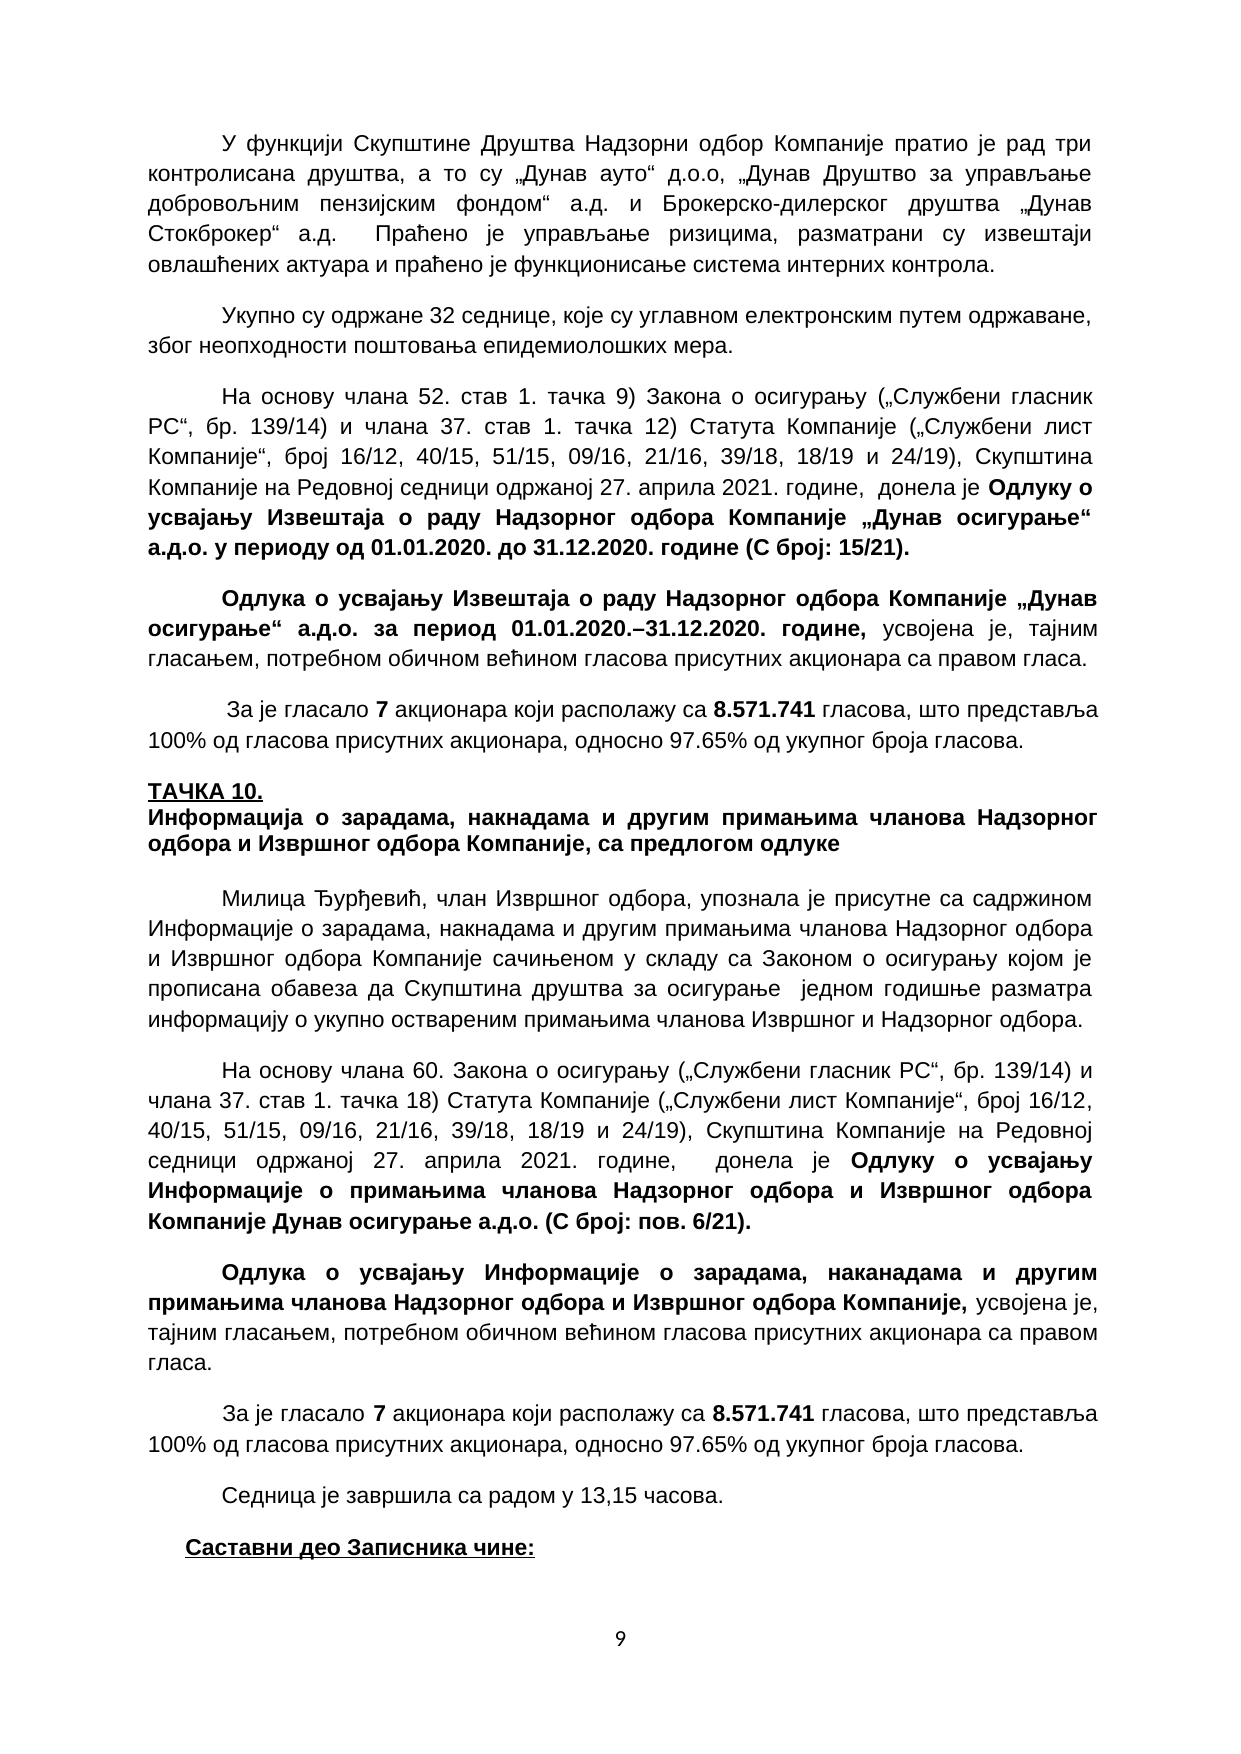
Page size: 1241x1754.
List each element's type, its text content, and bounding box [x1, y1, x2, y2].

text Укупно су одржане 32 седнице, које су углавном електронским путем одржаване, због неопходности поштовања епидемиолошких мера. [148, 302, 1093, 358]
text Информација о зарадама, накнадама и другим примањима чланова Надзорног одбора и Извршног одбора Компаније, са предлогом одлуке [148, 804, 1098, 857]
text Одлука о усвајању Информације о зарадама, наканадама и другим примањима чланова Надзорног одбора и Извршног одбора Компаније, усвојена је, тајним гласањем, потребном обичном већином гласова присутних акционара са правом гласа. [148, 1259, 1098, 1376]
text Нa основу члана 52. став 1. тачка 9) Закона о осигурању („Службени гласник РС“, бр. 139/14) и члана 37. став 1. тачка 12) Статута Компаније („Службени лист Компаније“, број 16/12, 40/15, 51/15, 09/16, 21/16, 39/18, 18/19 и 24/19), Скупштина Компаније на Редовној седници одржаној 27. априла 2021. године, донела је Одлуку о усвајању Извештаја о раду Надзорног одбора Компаније „Дунав осигурање“ а.д.о. у периоду од 01.01.2020. до 31.12.2020. године (С број: 15/21). [148, 383, 1093, 560]
text У функцији Скупштине Друштва Надзорни одбор Компаније пратио је рад три контролисана друштва, а то су „Дунав ауто“ д.о.о, „Дунав Друштво за управљање добровољним пензијским фондом“ а.д. и Брокерско-дилерског друштва „Дунав Стокброкер“ а.д. Праћено је управљање ризицима, разматрани су извештаји овлашћених актуара и праћено је функционисање система интерних контрола. [148, 130, 1093, 277]
text Милица Ђурђевић, члан Извршног одбора, упознала је присутне са садржином Информације о зарадама, накнадама и другим примањима чланова Надзорног одбора и Извршног одбора Компаније сачињеном у складу са Законом о осигурању којом је прописана обавеза да Скупштина друштва за осигурање једном годишње разматра информацију о укупно оствареним примањима чланова Извршног и Надзорног одбора. [148, 885, 1093, 1032]
text ТАЧКА 10. [148, 778, 1093, 804]
text Седница је завршила са радом у 13,15 часова. [148, 1482, 1093, 1508]
text Одлука о усвајању Извештаја о раду Надзорног одбора Компаније „Дунав осигурање“ а.д.о. за период 01.01.2020.–31.12.2020. године, усвојена је, тајним гласањем, потребном обичном већином гласова присутних акционара са правом гласа. [148, 585, 1098, 672]
text За је гласало 7 акционара који располажу са 8.571.741 гласова, што представља 100% од гласова присутних акционара, односно 97.65% од укупног броја гласова. [148, 1400, 1098, 1457]
text За је гласало 7 акционара који располажу са 8.571.741 гласова, што представља 100% од гласова присутних акционара, односно 97.65% од укупног броја гласова. [148, 696, 1098, 753]
text Нa основу члана 60. Закона о осигурању („Службени гласник РС“, бр. 139/14) и члана 37. став 1. тачка 18) Статута Компаније („Службени лист Компаније“, број 16/12, 40/15, 51/15, 09/16, 21/16, 39/18, 18/19 и 24/19), Скупштина Компаније на Редовној седници одржаној 27. априла 2021. године, донела је Одлуку о усвајању Инфoрмaциje o примaњимa члaнoвa Нaдзoрнoг oдбoрa и Извршнoг oдбoрa Компаније Дунав осигурање а.д.о. (С број: пов. 6/21). [148, 1057, 1093, 1234]
text Саставни део Записника чине: [148, 1534, 1093, 1561]
